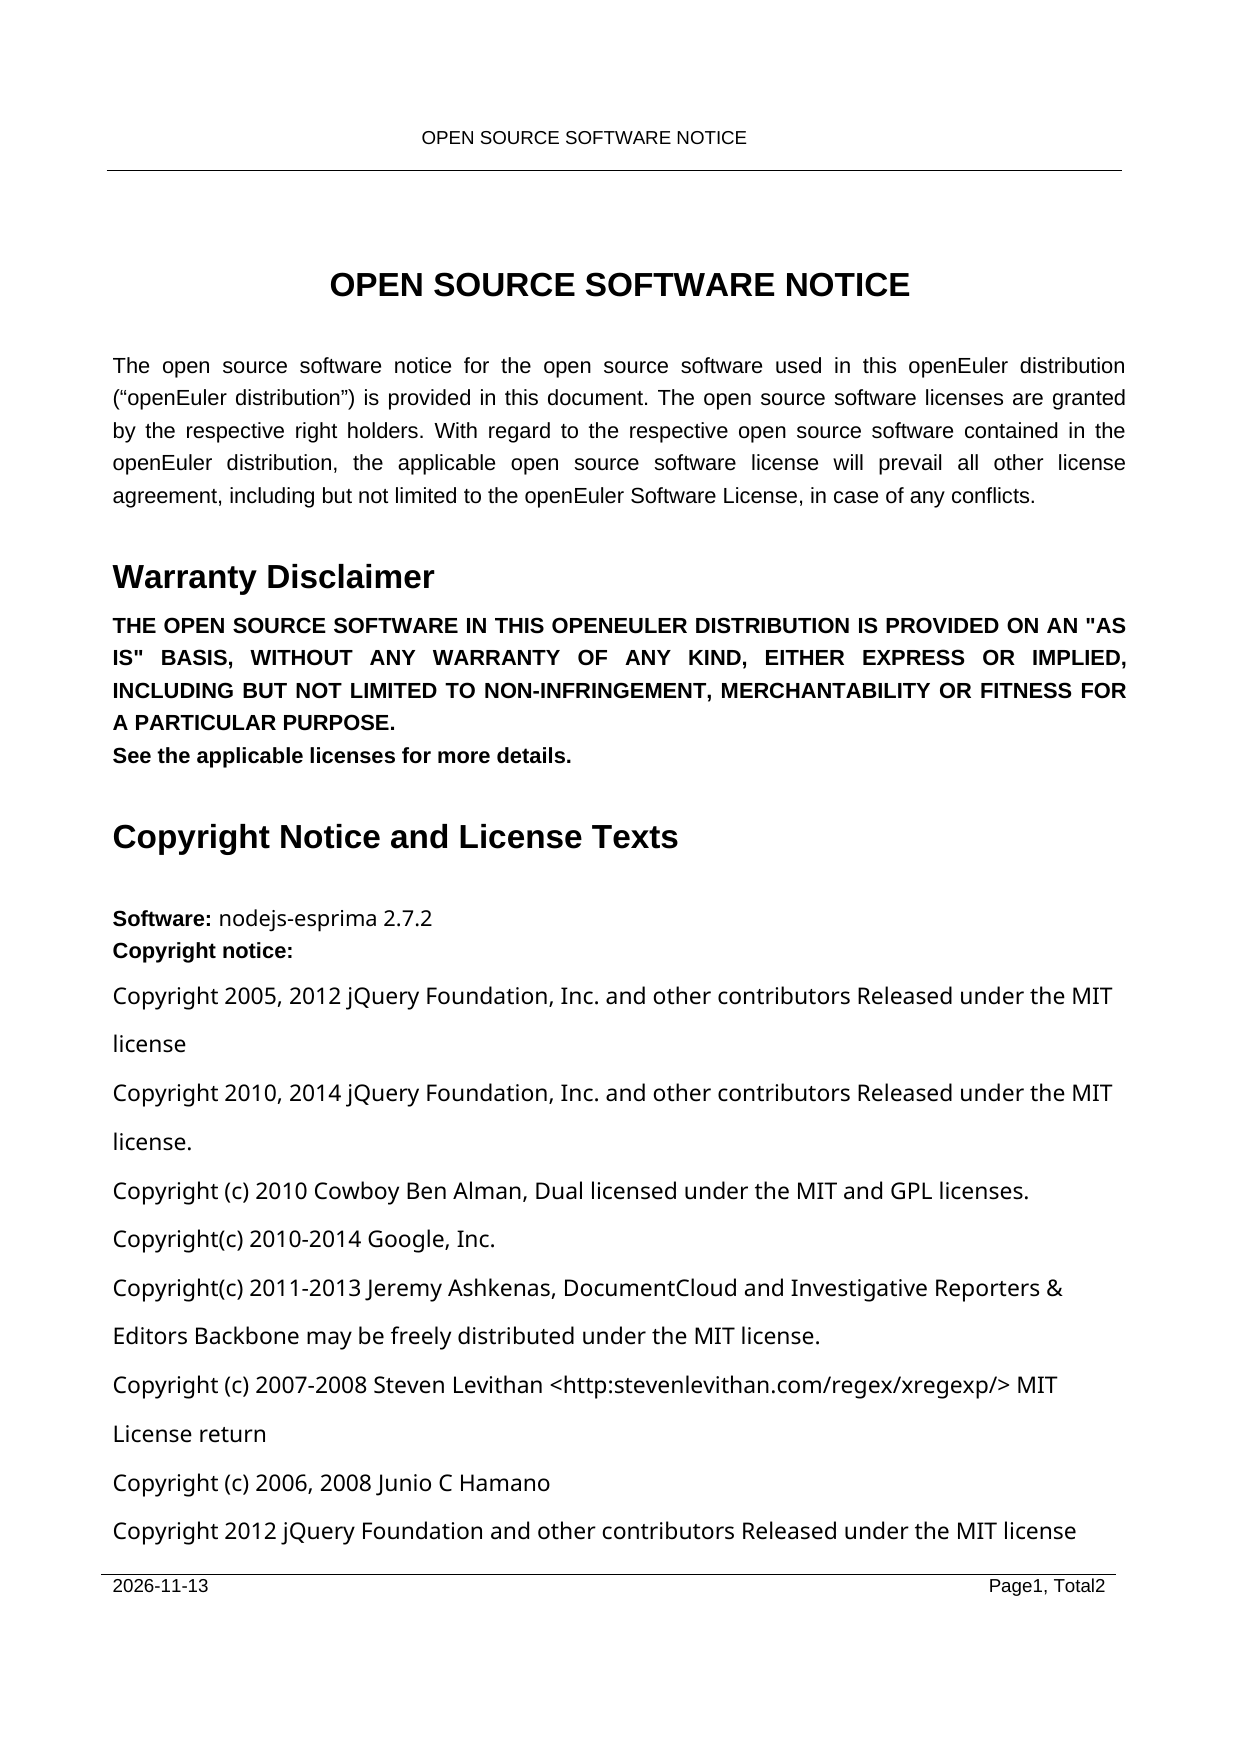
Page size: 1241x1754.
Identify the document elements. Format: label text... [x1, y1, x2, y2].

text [112, 1271, 1128, 1547]
text OPEN SOURCE SOFTWARE NOTICE [112, 251, 1128, 316]
text Copyright Notice and License Texts [112, 804, 1128, 869]
text Copyright 2005, 2012 jQuery Foundation, Inc. and other contributors Released under the MIT license Copyright 2010, 2014 jQuery Foundation, Inc. and other contributors Released under the MIT license. Copyright (c) 2010 Cowboy Ben Alman, Dual licensed under the MIT and GPL licenses. Copyright(c) 2010-2014 Google, Inc. [112, 979, 1128, 1255]
text Software: nodejs-esprima 2.7.2 [112, 901, 1128, 934]
text Warranty Disclaimer [112, 544, 1128, 609]
text THE OPEN SOURCE SOFTWARE IN THIS OPENEULER DISTRIBUTION IS PROVIDED ON AN "AS IS" BASIS, WITHOUT ANY WARRANTY OF ANY KIND, EITHER EXPRESS OR IMPLIED, INCLUDING BUT NOT LIMITED TO NON-INFRINGEMENT, MERCHANTABILITY OR FITNESS FOR A PARTICULAR PURPOSE. See the applicable licenses for more details. [112, 609, 1128, 771]
text Copyright notice: [112, 934, 1128, 966]
text The open source software notice for the open source software used in this openEuler distribution (“openEuler distribution”) is provided in this document. The open source software licenses are granted by the respective right holders. With regard to the respective open source software contained in the openEuler distribution, the applicable open source software license will prevail all other license agreement, including but not limited to the openEuler Software License, in case of any conflicts. [112, 349, 1128, 511]
